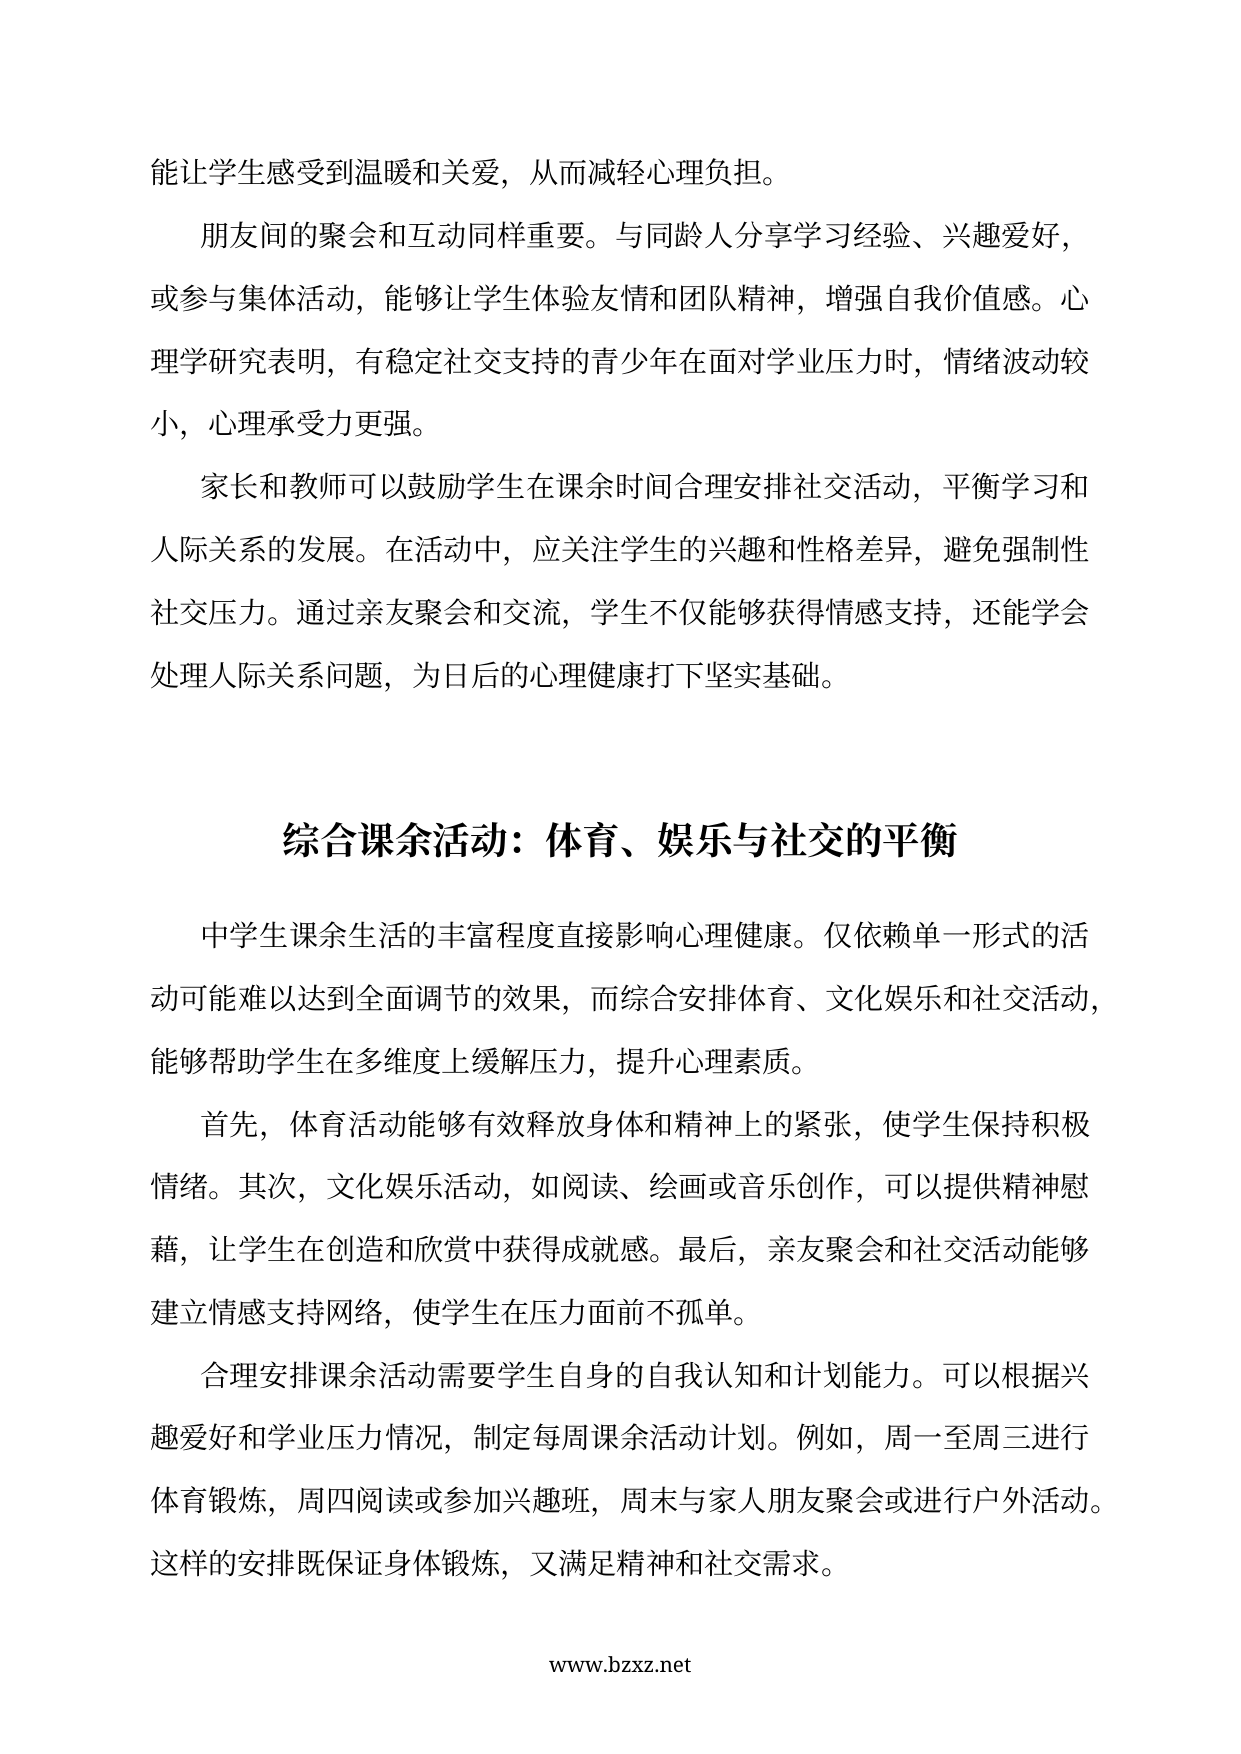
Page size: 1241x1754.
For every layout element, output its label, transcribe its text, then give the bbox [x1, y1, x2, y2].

subtitle 综合课余活动：体育、娱乐与社交的平衡 [150, 811, 1090, 865]
text 家长和教师可以鼓励学生在课余时间合理安排社交活动，平衡学习和人际关系的发展。在活动中，应关注学生的兴趣和性格差异，避免强制性社交压力。通过亲友聚会和交流，学生不仅能够获得情感支持，还能学会处理人际关系问题，为日后的心理健康打下坚实基础。 [150, 464, 1090, 694]
text 首先，体育活动能够有效释放身体和精神上的紧张，使学生保持积极情绪。其次，文化娱乐活动，如阅读、绘画或音乐创作，可以提供精神慰藉，让学生在创造和欣赏中获得成就感。最后，亲友聚会和社交活动能够建立情感支持网络，使学生在压力面前不孤单。 [150, 1101, 1090, 1332]
text 朋友间的聚会和互动同样重要。与同龄人分享学习经验、兴趣爱好，或参与集体活动，能够让学生体验友情和团队精神，增强自我价值感。心理学研究表明，有稳定社交支持的青少年在面对学业压力时，情绪波动较小，心理承受力更强。 [150, 213, 1090, 443]
text 合理安排课余活动需要学生自身的自我认知和计划能力。可以根据兴趣爱好和学业压力情况，制定每周课余活动计划。例如，周一至周三进行体育锻炼，周四阅读或参加兴趣班，周末与家人朋友聚会或进行户外活动。这样的安排既保证身体锻炼，又满足精神和社交需求。 [150, 1353, 1090, 1583]
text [150, 150, 1090, 192]
text 中学生课余生活的丰富程度直接影响心理健康。仅依赖单一形式的活动可能难以达到全面调节的效果，而综合安排体育、文化娱乐和社交活动，能够帮助学生在多维度上缓解压力，提升心理素质。 [150, 913, 1090, 1080]
